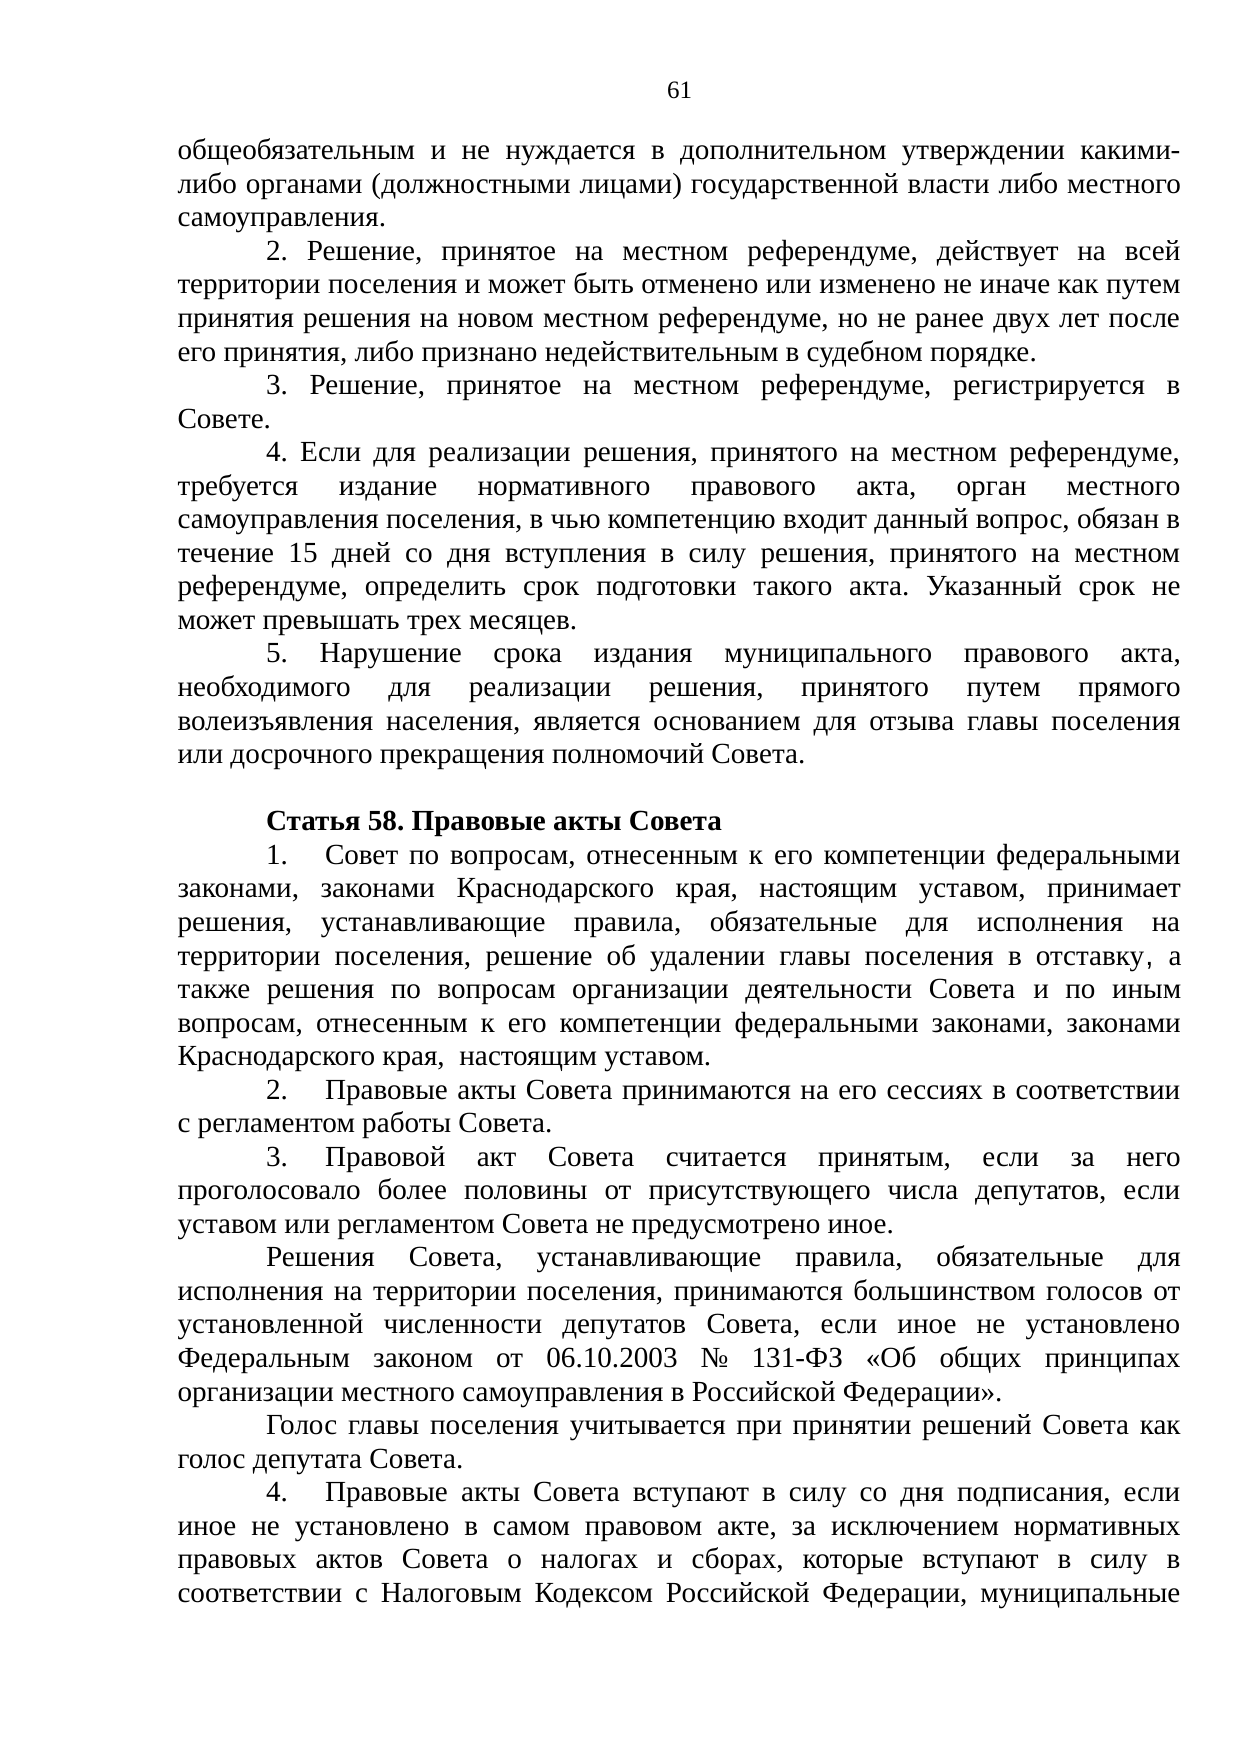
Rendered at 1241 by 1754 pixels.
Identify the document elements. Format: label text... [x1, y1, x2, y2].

text Решения Совета, устанавливающие правила, обязательные для исполнения на территории поселения, принимаются большинством голосов от установленной численности депутатов Совета, если иное не установлено Федеральным законом от 06.10.2003 № 131-ФЗ «Об общих принципах организации местного самоуправления в Российской Федерации». [177, 1239, 1181, 1407]
subtitle Статья 58. Правовые акты Совета [266, 803, 1181, 837]
text 5. Нарушение срока издания муниципального правового акта, необходимого для реализации решения, принятого путем прямого волеизъявления населения, является основанием для отзыва главы поселения или досрочного прекращения полномочий Совета. [177, 636, 1181, 770]
text 2. Решение, принятое на местном референдуме, действует на всей территории поселения и может быть отменено или изменено не иначе как путем принятия решения на новом местном референдуме, но не ранее двух лет после его принятия, либо признано недействительным в судебном порядке. [177, 233, 1181, 367]
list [177, 1474, 1181, 1608]
text 3. Решение, принятое на местном референдуме, регистрируется в Совете. [177, 367, 1181, 434]
list Совет по вопросам, отнесенным к его компетенции федеральными законами, законами Краснодарского края, настоящим уставом, принимает решения, устанавливающие правила, обязательные для исполнения на территории поселения, решение об удалении главы поселения в отставку, а также решения по вопросам организации деятельности Совета и по иным вопросам, отнесенным к его компетенции федеральными законами, законами Краснодарского края, настоящим уставом. [177, 837, 1181, 1072]
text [177, 132, 1181, 233]
text 4. Если для реализации решения, принятого на местном референдуме, требуется издание нормативного правового акта, орган местного самоуправления поселения, в чью компетенцию входит данный вопрос, обязан в течение 15 дней со дня вступления в силу решения, принятого на местном референдуме, определить срок подготовки такого акта. Указанный срок не может превышать трех месяцев. [177, 434, 1181, 636]
list Правовые акты Совета принимаются на его сессиях в соответствии с регламентом работы Совета. [177, 1072, 1181, 1139]
text Голос главы поселения учитывается при принятии решений Совета как голос депутата Совета. [177, 1407, 1181, 1474]
list Правовой акт Совета считается принятым, если за него проголосовало более половины от присутствующего числа депутатов, если уставом или регламентом Совета не предусмотрено иное. [177, 1139, 1181, 1239]
